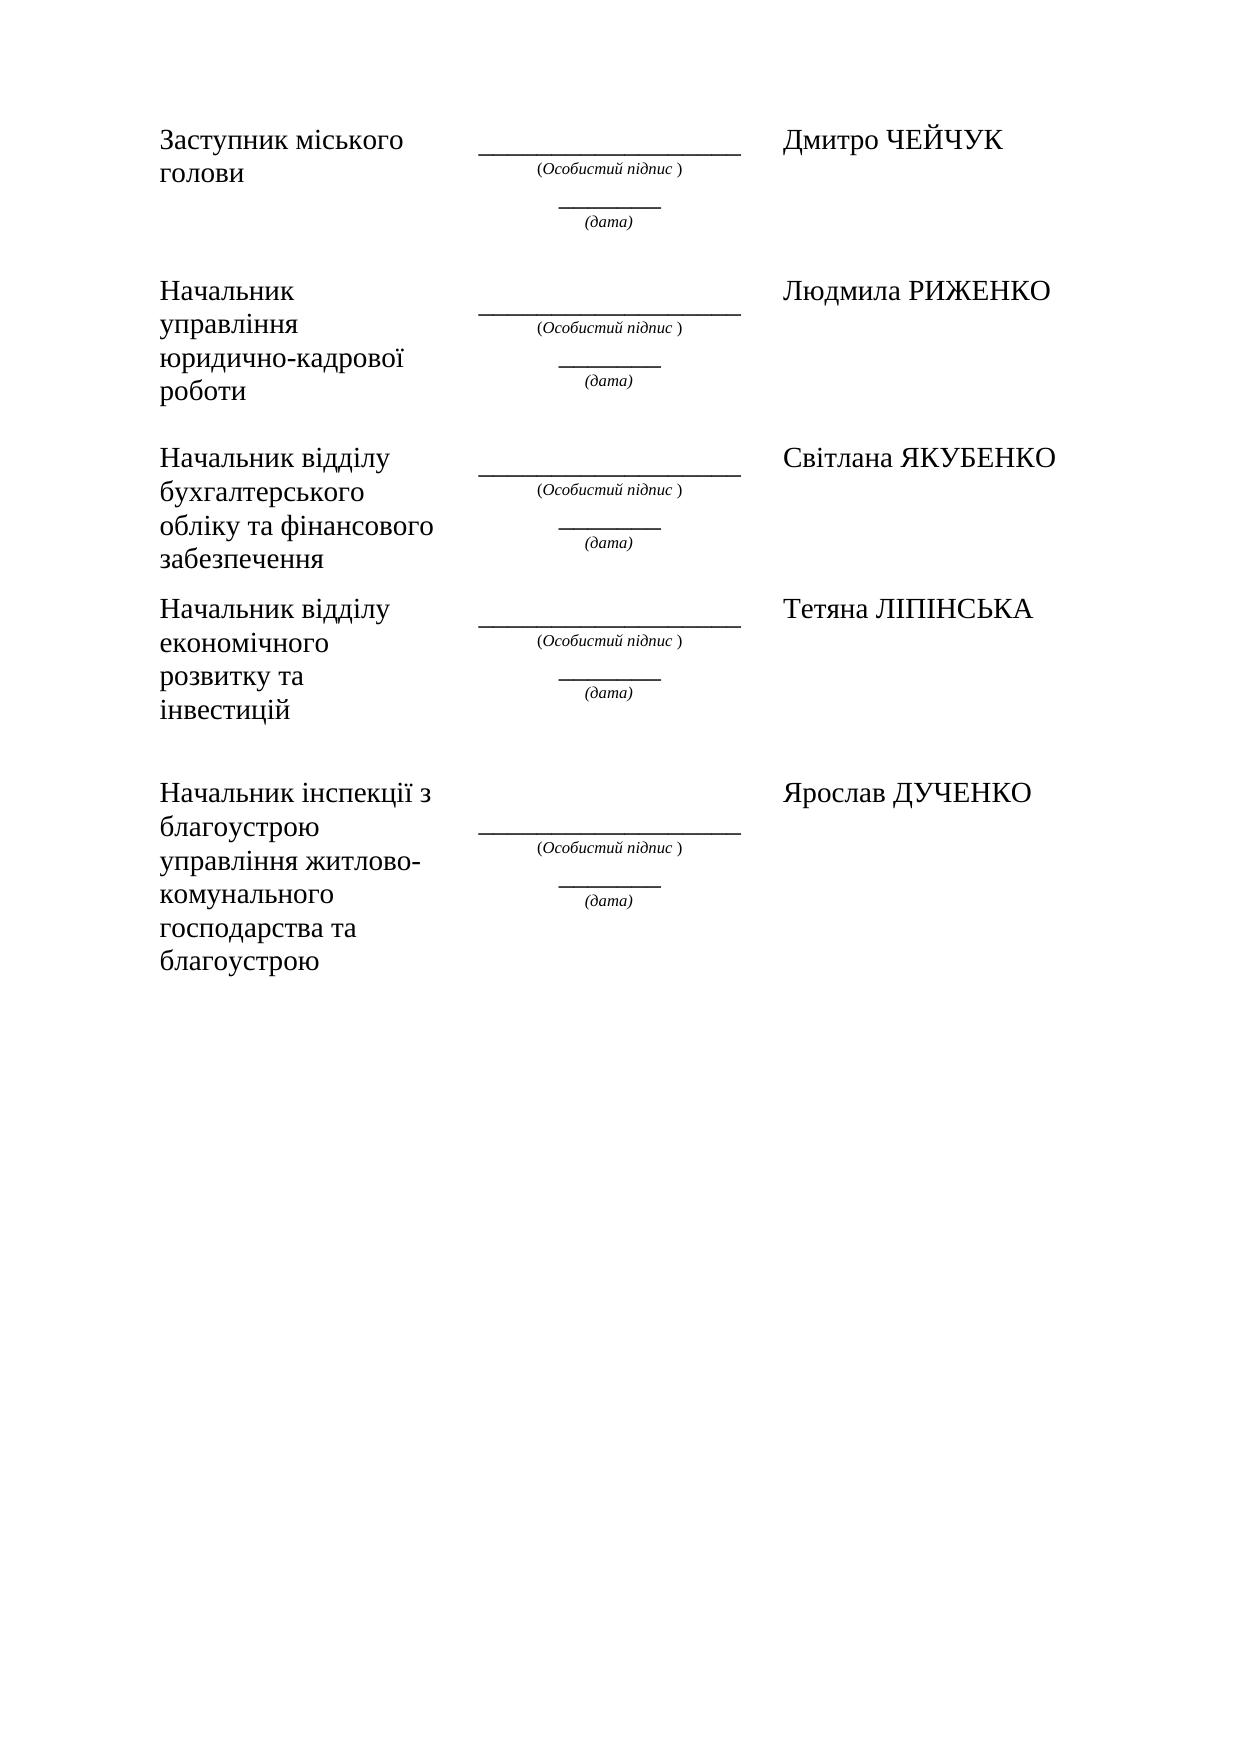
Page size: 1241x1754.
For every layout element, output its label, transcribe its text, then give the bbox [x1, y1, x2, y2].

table_header Заступник міського голови [148, 122, 447, 273]
table_cell Людмила РИЖЕНКО [772, 273, 1151, 441]
table_cell __________________ (Особистий підпис ) _______ (дата) [447, 591, 772, 742]
table_cell __________________ (Особистий підпис ) _______ (дата) [447, 742, 772, 977]
table_cell Світлана ЯКУБЕНКО [772, 441, 1151, 591]
table_cell Начальник інспекції з благоустрою управління житлово-комунального господарства та благоустрою [148, 742, 447, 977]
table_cell __________________ (Особистий підпис ) _______ (дата) [447, 441, 772, 591]
table_cell Ярослав ДУЧЕНКО [772, 742, 1151, 977]
table_cell Начальник управління юридично-кадрової роботи [148, 273, 447, 441]
table_cell Начальник відділу економічного розвитку та інвестицій [148, 591, 447, 742]
table_cell Начальник відділу бухгалтерського обліку та фінансового забезпечення [148, 441, 447, 591]
table_header Дмитро ЧЕЙЧУК [772, 122, 1151, 273]
table_cell __________________ (Особистий підпис ) _______ (дата) [447, 273, 772, 441]
table_cell Тетяна ЛІПІНСЬКА [772, 591, 1151, 742]
table_header __________________ (Особистий підпис ) _______ (дата) [447, 122, 772, 273]
